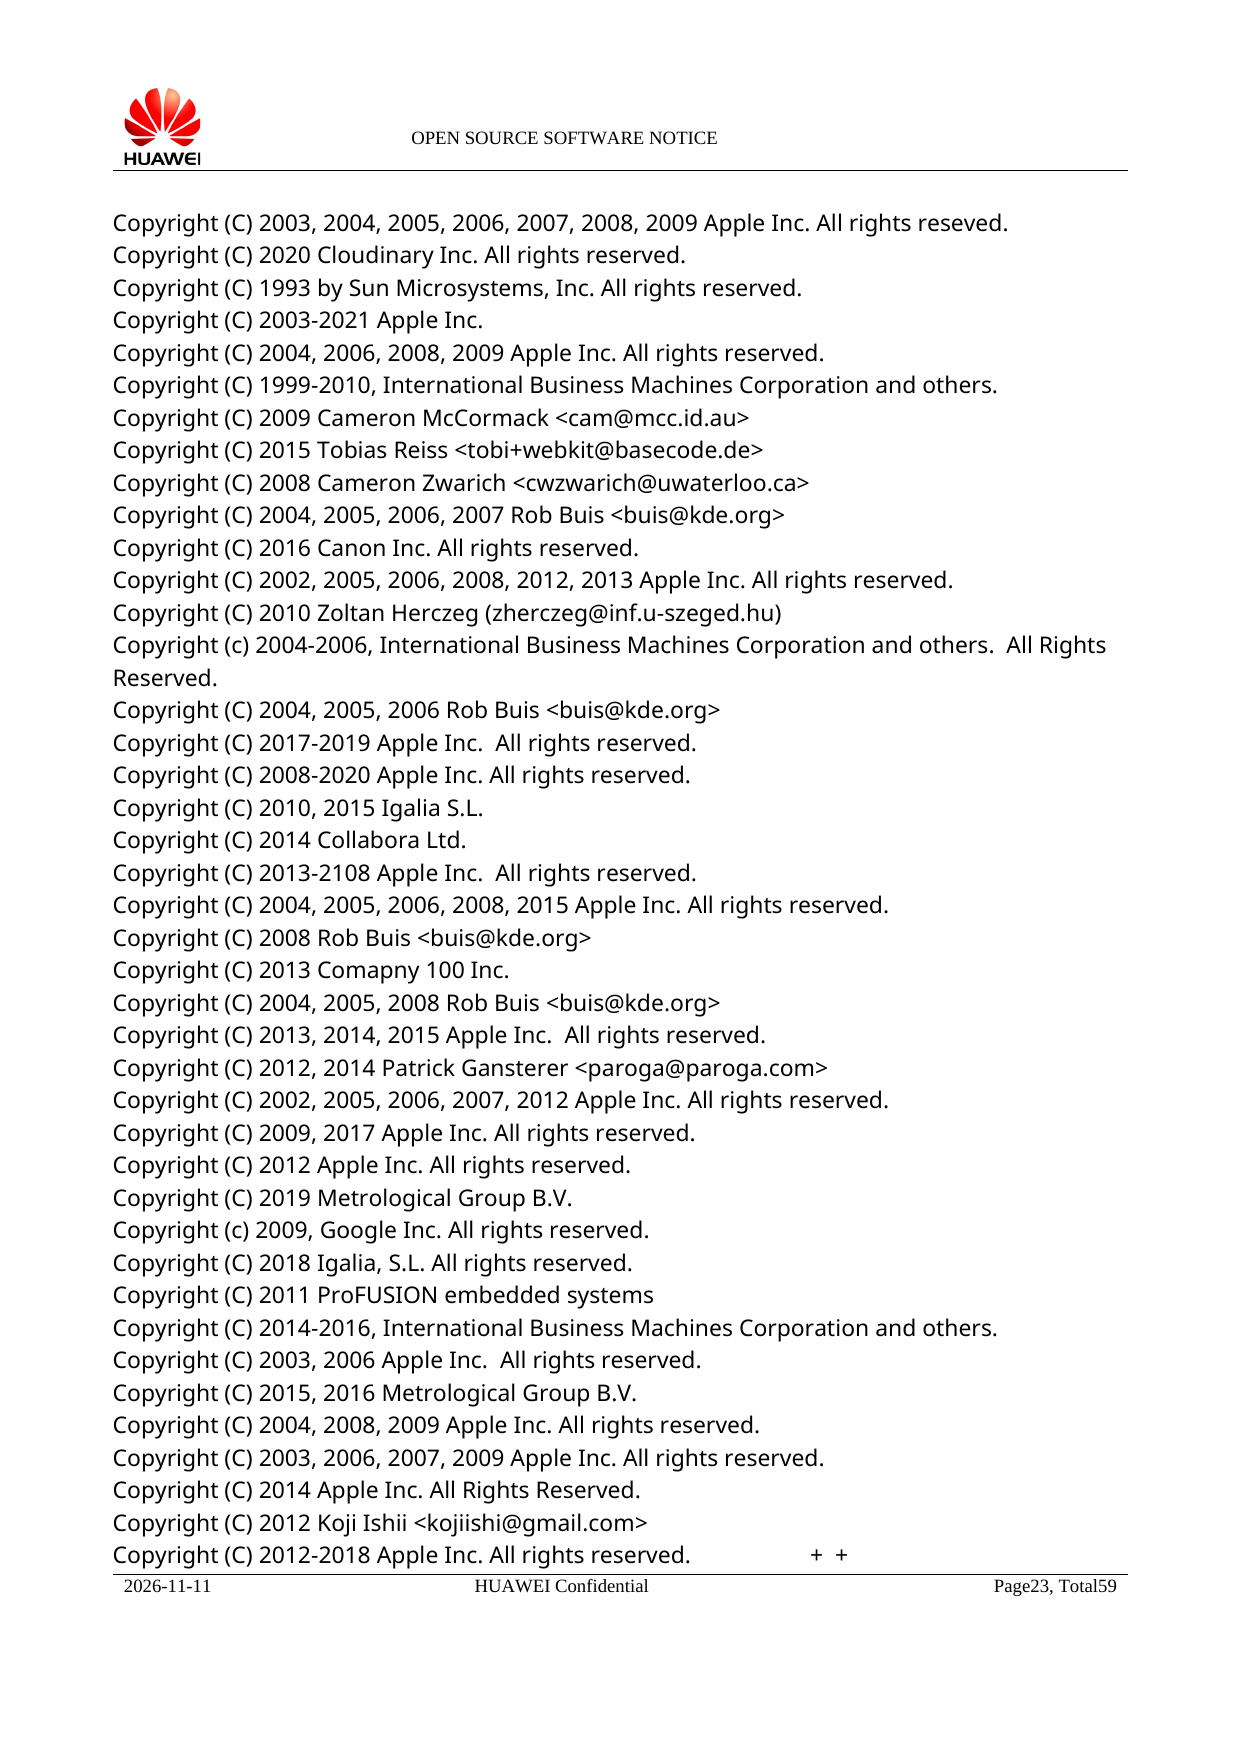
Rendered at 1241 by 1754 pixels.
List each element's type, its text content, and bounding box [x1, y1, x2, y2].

picture [124, 88, 201, 165]
